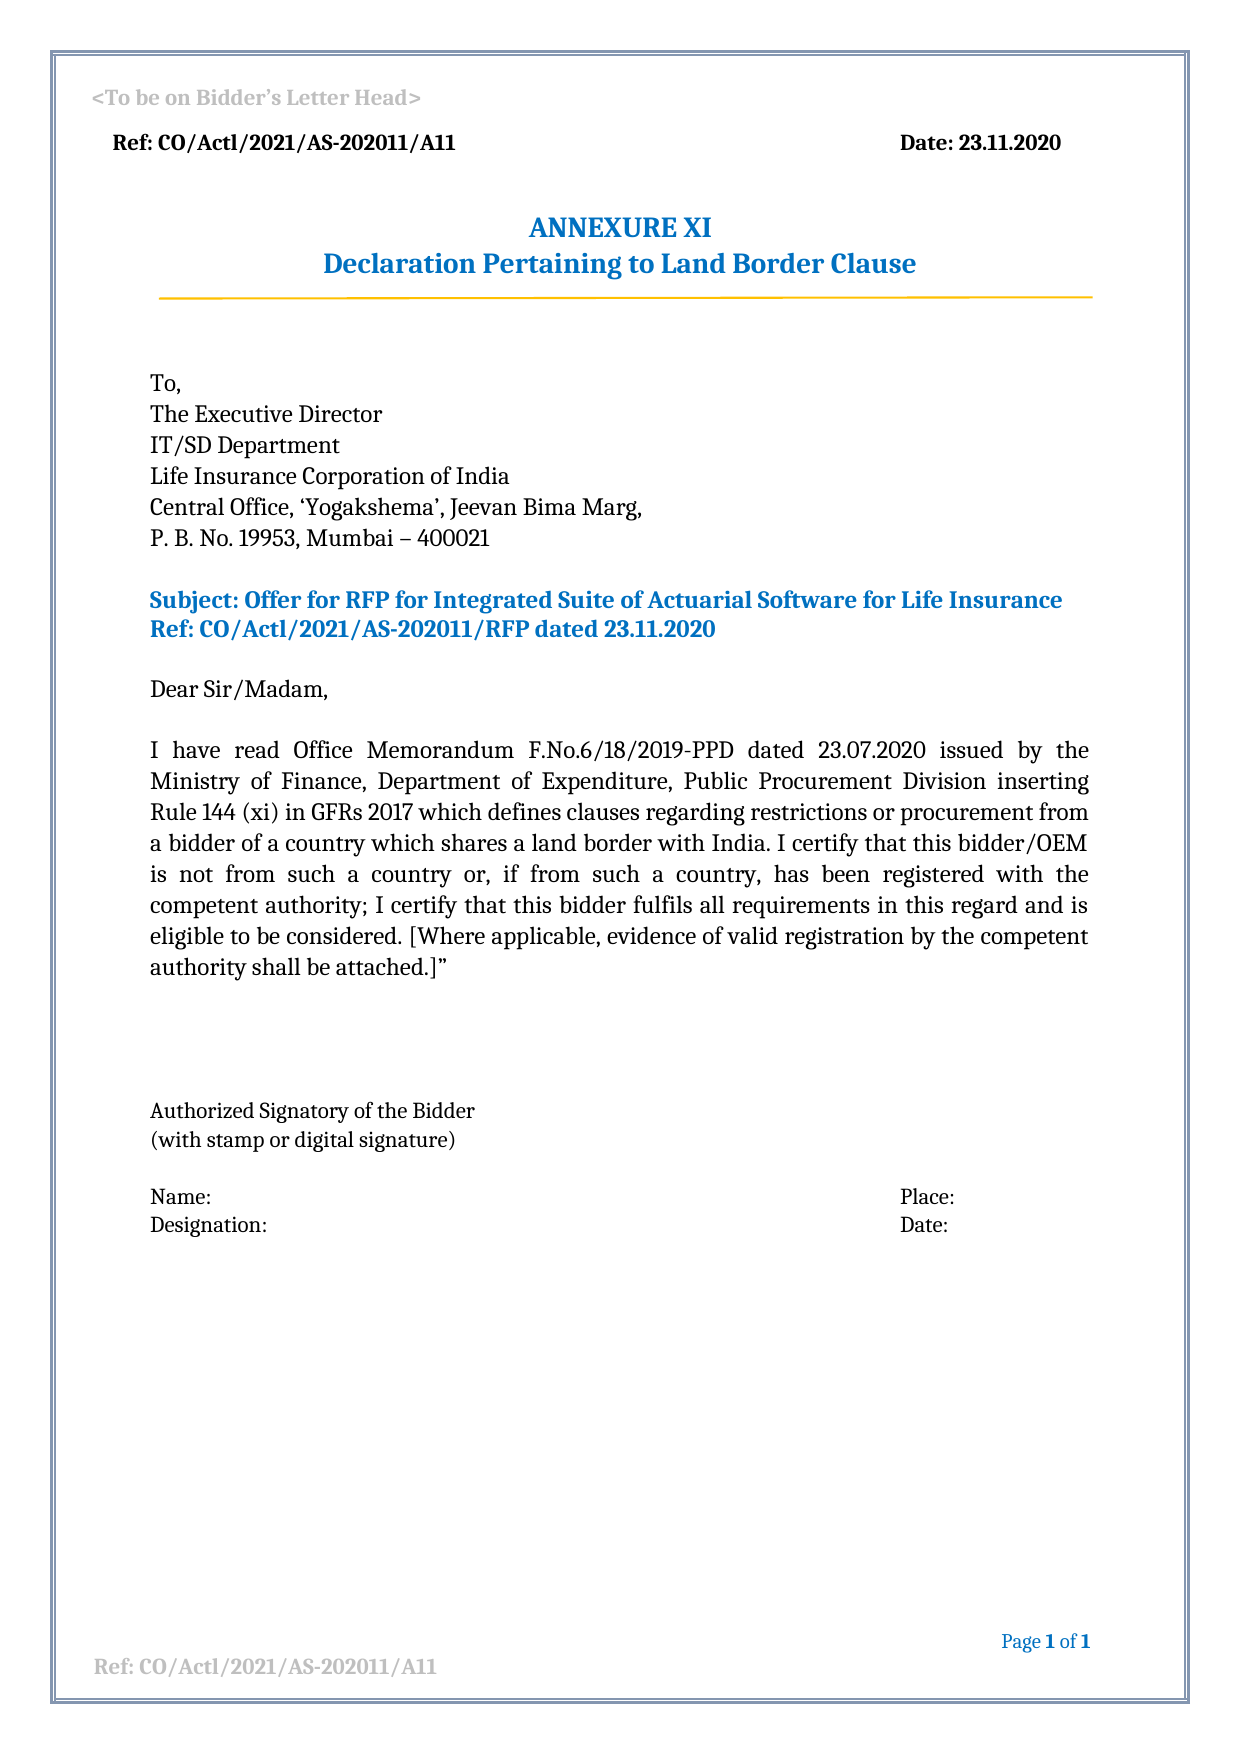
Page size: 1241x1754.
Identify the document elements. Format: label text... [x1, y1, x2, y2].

text Authorized Signatory of the Bidder [150, 1098, 1090, 1124]
text The Executive Director [150, 400, 1090, 429]
text P. B. No. 19953, Mumbai – 400021 [150, 524, 1090, 553]
text To, [150, 369, 1090, 398]
text ANNEXURE XI [150, 211, 1090, 245]
text IT/SD Department [150, 431, 1090, 460]
text Central Office, ‘Yogakshema’, Jeevan Bima Marg, [150, 493, 1090, 522]
text Subject: Offer for RFP for Integrated Suite of Actuarial Software for Life Insurance [150, 586, 1090, 615]
text Ref: CO/Actl/2021/AS-202011/A11 Date: 23.11.2020 [112, 130, 1090, 156]
text I have read Office Memorandum F.No.6/18/2019-PPD dated 23.07.2020 issued by the Ministry of Finance, Department of Expenditure, Public Procurement Division inserting Rule 144 (xi) in GFRs 2017 which defines clauses regarding restrictions or procurement from a bidder of a country which shares a land border with India. I certify that this bidder/OEM is not from such a country or, if from such a country, has been registered with the competent authority; I certify that this bidder fulfils all requirements in this regard and is eligible to be considered. [Where applicable, evidence of valid registration by the competent authority shall be attached.]” [150, 736, 1090, 982]
text Designation: Date: [150, 1212, 1090, 1238]
text Life Insurance Corporation of India [150, 462, 1090, 491]
text Name: Place: [150, 1183, 1090, 1210]
text Declaration Pertaining to Land Border Clause [150, 247, 1090, 281]
text (with stamp or digital signature) [150, 1127, 1090, 1153]
text Dear Sir/Madam, [150, 675, 1090, 703]
text Ref: CO/Actl/2021/AS-202011/RFP dated 23.11.2020 [150, 615, 1090, 644]
